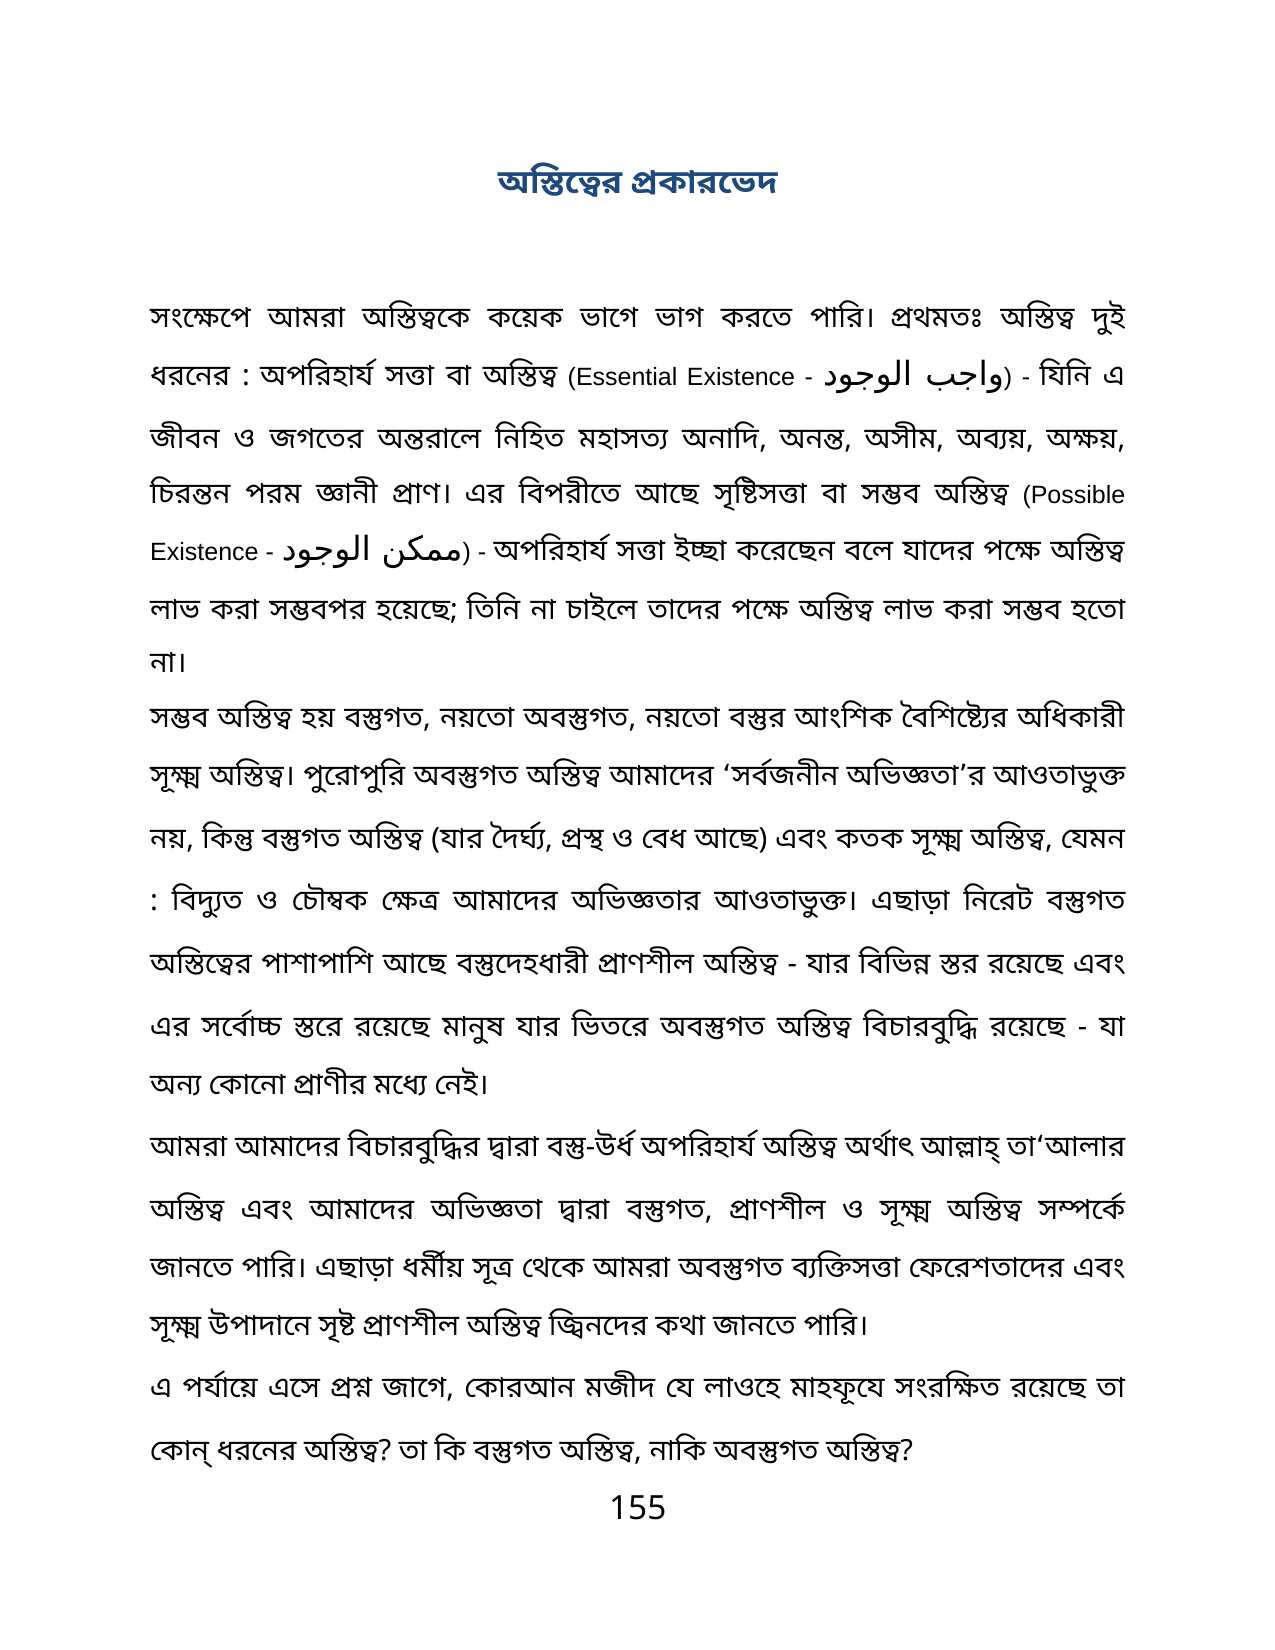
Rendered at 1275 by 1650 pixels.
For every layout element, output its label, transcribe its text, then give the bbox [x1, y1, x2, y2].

text আমরা আমাদের বিচারবুদ্ধির দ্বারা বস্তু-উর্ধ অপরিহার্য অস্তিত্ব অর্থাৎ আল্লাহ্ তা‘আলার অস্তিত্ব এবং আমাদের অভিজ্ঞতা দ্বারা বস্তুগত, প্রাণশীল ও সূক্ষ্ম অস্তিত্ব সম্পর্কে জানতে পারি। এছাড়া ধর্মীয় সূত্র থেকে আমরা অবস্তুগত ব্যক্তিসত্তা ফেরেশতাদের এবং সূক্ষ্ম উপাদানে সৃষ্ট প্রাণশীল অস্তিত্ব জ্বিনদের কথা জানতে পারি। [150, 1126, 1125, 1347]
subtitle অস্তিত্বের প্রকারভেদ [150, 162, 1125, 207]
text সম্ভব অস্তিত্ব হয় বস্তুগত, নয়তো অবস্তুগত, নয়তো বস্তুর আংশিক বৈশিষ্ট্যের অধিকারী সূক্ষ্ম অস্তিত্ব। পুরোপুরি অবস্তুগত অস্তিত্ব আমাদের ‘সর্বজনীন অভিজ্ঞতা’র আওতাভুক্ত নয়, কিন্তু বস্তুগত অস্তিত্ব (যার দৈর্ঘ্য, প্রস্থ ও বেধ আছে) এবং কতক সূক্ষ্ম অস্তিত্ব, যেমন : বিদ্যুত ও চৌম্বক ক্ষেত্র আমাদের অভিজ্ঞতার আওতাভুক্ত। এছাড়া নিরেট বস্তুগত অস্তিত্বের পাশাপাশি আছে বস্তুদেহধারী প্রাণশীল অস্তিত্ব - যার বিভিন্ন স্তর রয়েছে এবং এর সর্বোচ্চ স্তরে রয়েছে মানুষ যার ভিতরে অবস্তুগত অস্তিত্ব বিচারবুদ্ধি রয়েছে - যা অন্য কোনো প্রাণীর মধ্যে নেই। [150, 696, 1125, 1106]
text এ পর্যায়ে এসে প্রশ্ন জাগে, কোরআন মজীদ যে লাওহে মাহফূযে সংরক্ষিত রয়েছে তা কোন্ ধরনের অস্তিত্ব? তা কি বস্তুগত অস্তিত্ব, নাকি অবস্তুগত অস্তিত্ব? [150, 1366, 1125, 1472]
text সংক্ষেপে আমরা অস্তিত্বকে কয়েক ভাগে ভাগ করতে পারি। প্রথমতঃ অস্তিত্ব দুই ধরনের : অপরিহার্য সত্তা বা অস্তিত্ব (Essential Existence - واجب الوجود) - যিনি এ জীবন ও জগতের অন্তরালে নিহিত মহাসত্য অনাদি, অনন্ত, অসীম, অব্যয়, অক্ষয়, চিরন্তন পরম জ্ঞানী প্রাণ। এর বিপরীতে আছে সৃষ্টিসত্তা বা সম্ভব অস্তিত্ব (Possible Existence - ممکن الوجود) - অপরিহার্য সত্তা ইচ্ছা করেছেন বলে যাদের পক্ষে অস্তিত্ব লাভ করা সম্ভবপর হয়েছে; তিনি না চাইলে তাদের পক্ষে অস্তিত্ব লাভ করা সম্ভব হতো না। [150, 301, 1125, 679]
